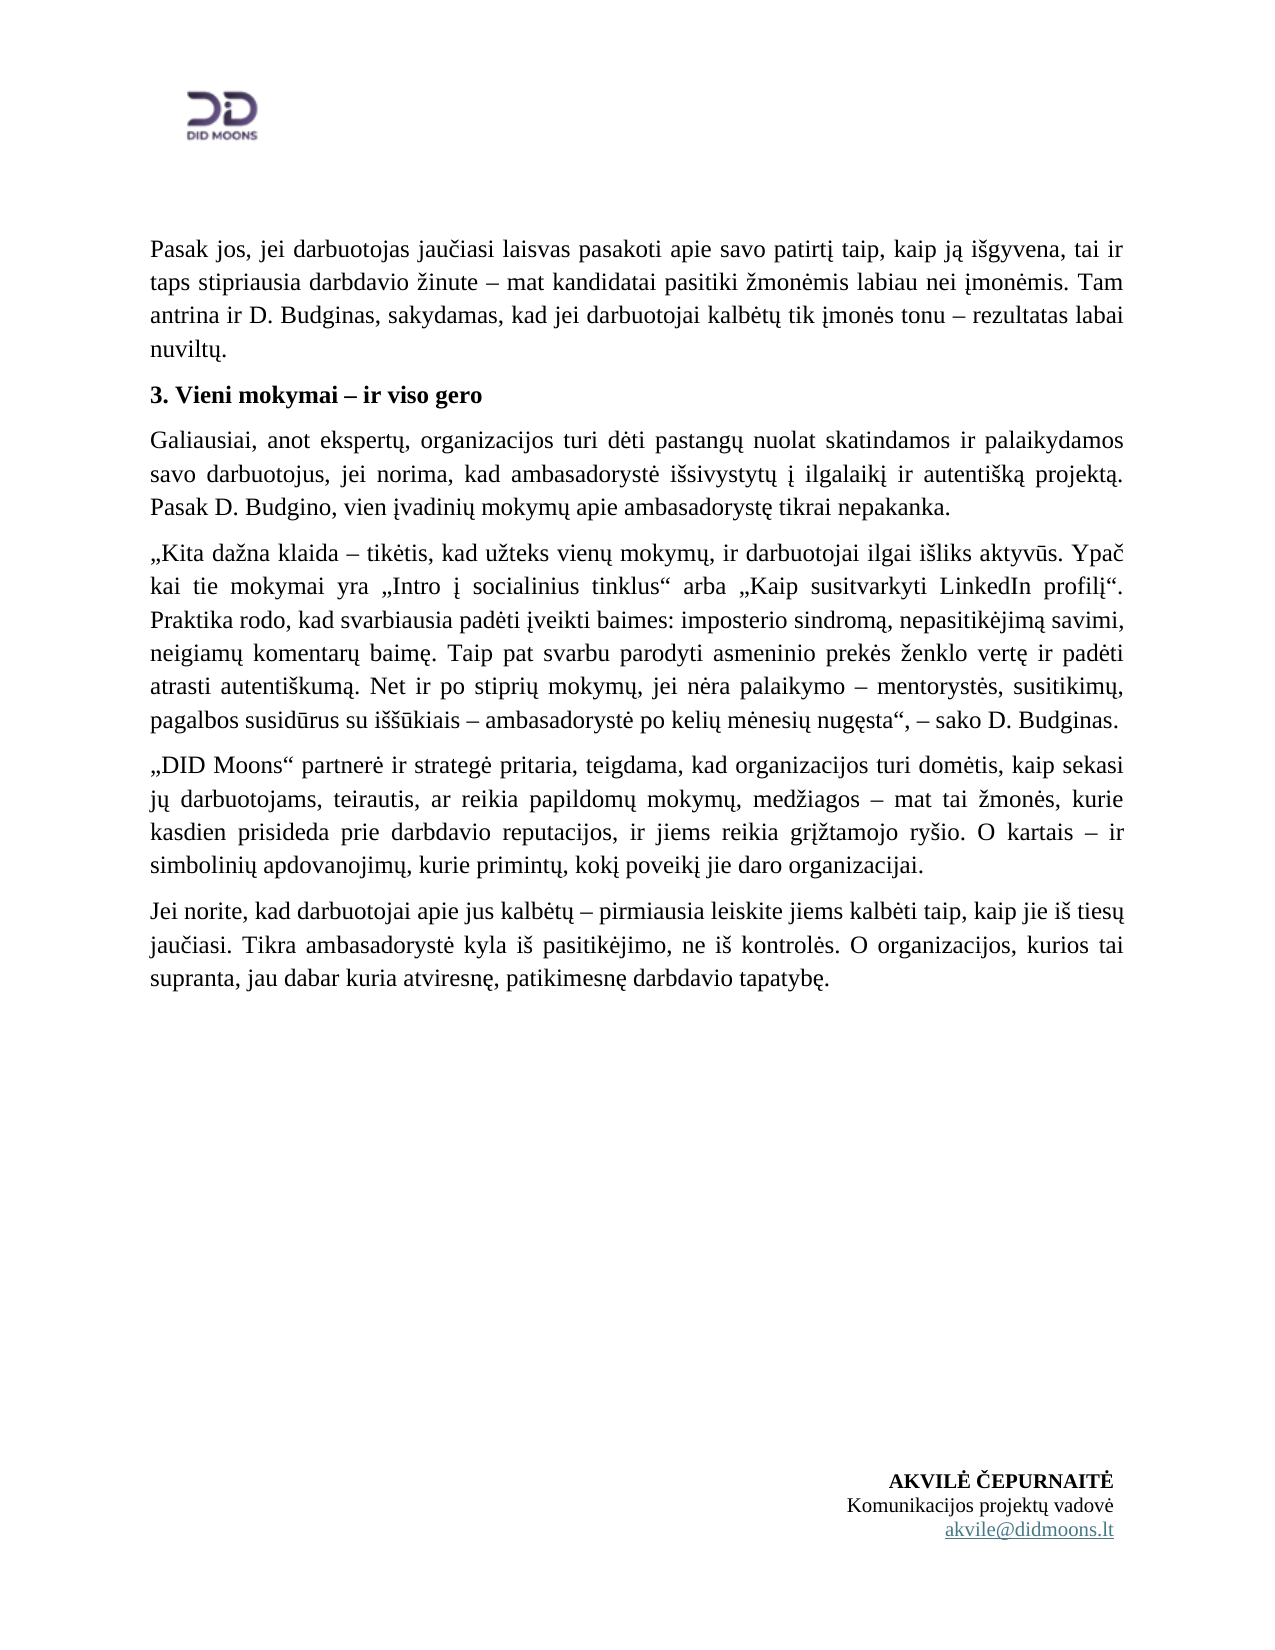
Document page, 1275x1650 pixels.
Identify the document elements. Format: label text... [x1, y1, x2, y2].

picture [150, 75, 296, 158]
text Galiausiai, anot ekspertų, organizacijos turi dėti pastangų nuolat skatindamos ir palaikydamos savo darbuotojus, jei norima, kad ambasadorystė išsivystytų į ilgalaikį ir autentišką projektą. Pasak D. Budgino, vien įvadinių mokymų apie ambasadorystę tikrai nepakanka. [150, 426, 1125, 521]
text Pasak jos, jei darbuotojas jaučiasi laisvas pasakoti apie savo patirtį taip, kaip ją išgyvena, tai ir taps stipriausia darbdavio žinute – mat kandidatai pasitiki žmonėmis labiau nei įmonėmis. Tam antrina ir D. Budginas, sakydamas, kad jei darbuotojai kalbėtų tik įmonės tonu – rezultatas labai nuviltų. [150, 234, 1125, 363]
text „Kita dažna klaida – tikėtis, kad užteks vienų mokymų, ir darbuotojai ilgai išliks aktyvūs. Ypač kai tie mokymai yra „Intro į socialinius tinklus“ arba „Kaip susitvarkyti LinkedIn profilį“. Praktika rodo, kad svarbiausia padėti įveikti baimes: imposterio sindromą, nepasitikėjimą savimi, neigiamų komentarų baimę. Taip pat svarbu parodyti asmeninio prekės ženklo vertę ir padėti atrasti autentiškumą. Net ir po stiprių mokymų, jei nėra palaikymo – mentorystės, susitikimų, pagalbos susidūrus su iššūkiais – ambasadorystė po kelių mėnesių nugęsta“, – sako D. Budginas. [150, 538, 1125, 733]
subtitle 3. Vieni mokymai – ir viso gero [150, 380, 1125, 408]
text Jei norite, kad darbuotojai apie jus kalbėtų – pirmiausia leiskite jiems kalbėti taip, kaip jie iš tiesų jaučiasi. Tikra ambasadorystė kyla iš pasitikėjimo, ne iš kontrolės. O organizacijos, kurios tai supranta, jau dabar kuria atviresnę, patikimesnę darbdavio tapatybę. [150, 896, 1125, 992]
text „DID Moons“ partnerė ir strategė pritaria, teigdama, kad organizacijos turi domėtis, kaip sekasi jų darbuotojams, teirautis, ar reikia papildomų mokymų, medžiagos – mat tai žmonės, kurie kasdien prisideda prie darbdavio reputacijos, ir jiems reikia grįžtamojo ryšio. O kartais – ir simbolinių apdovanojimų, kurie primintų, kokį poveikį jie daro organizacijai. [150, 751, 1125, 879]
